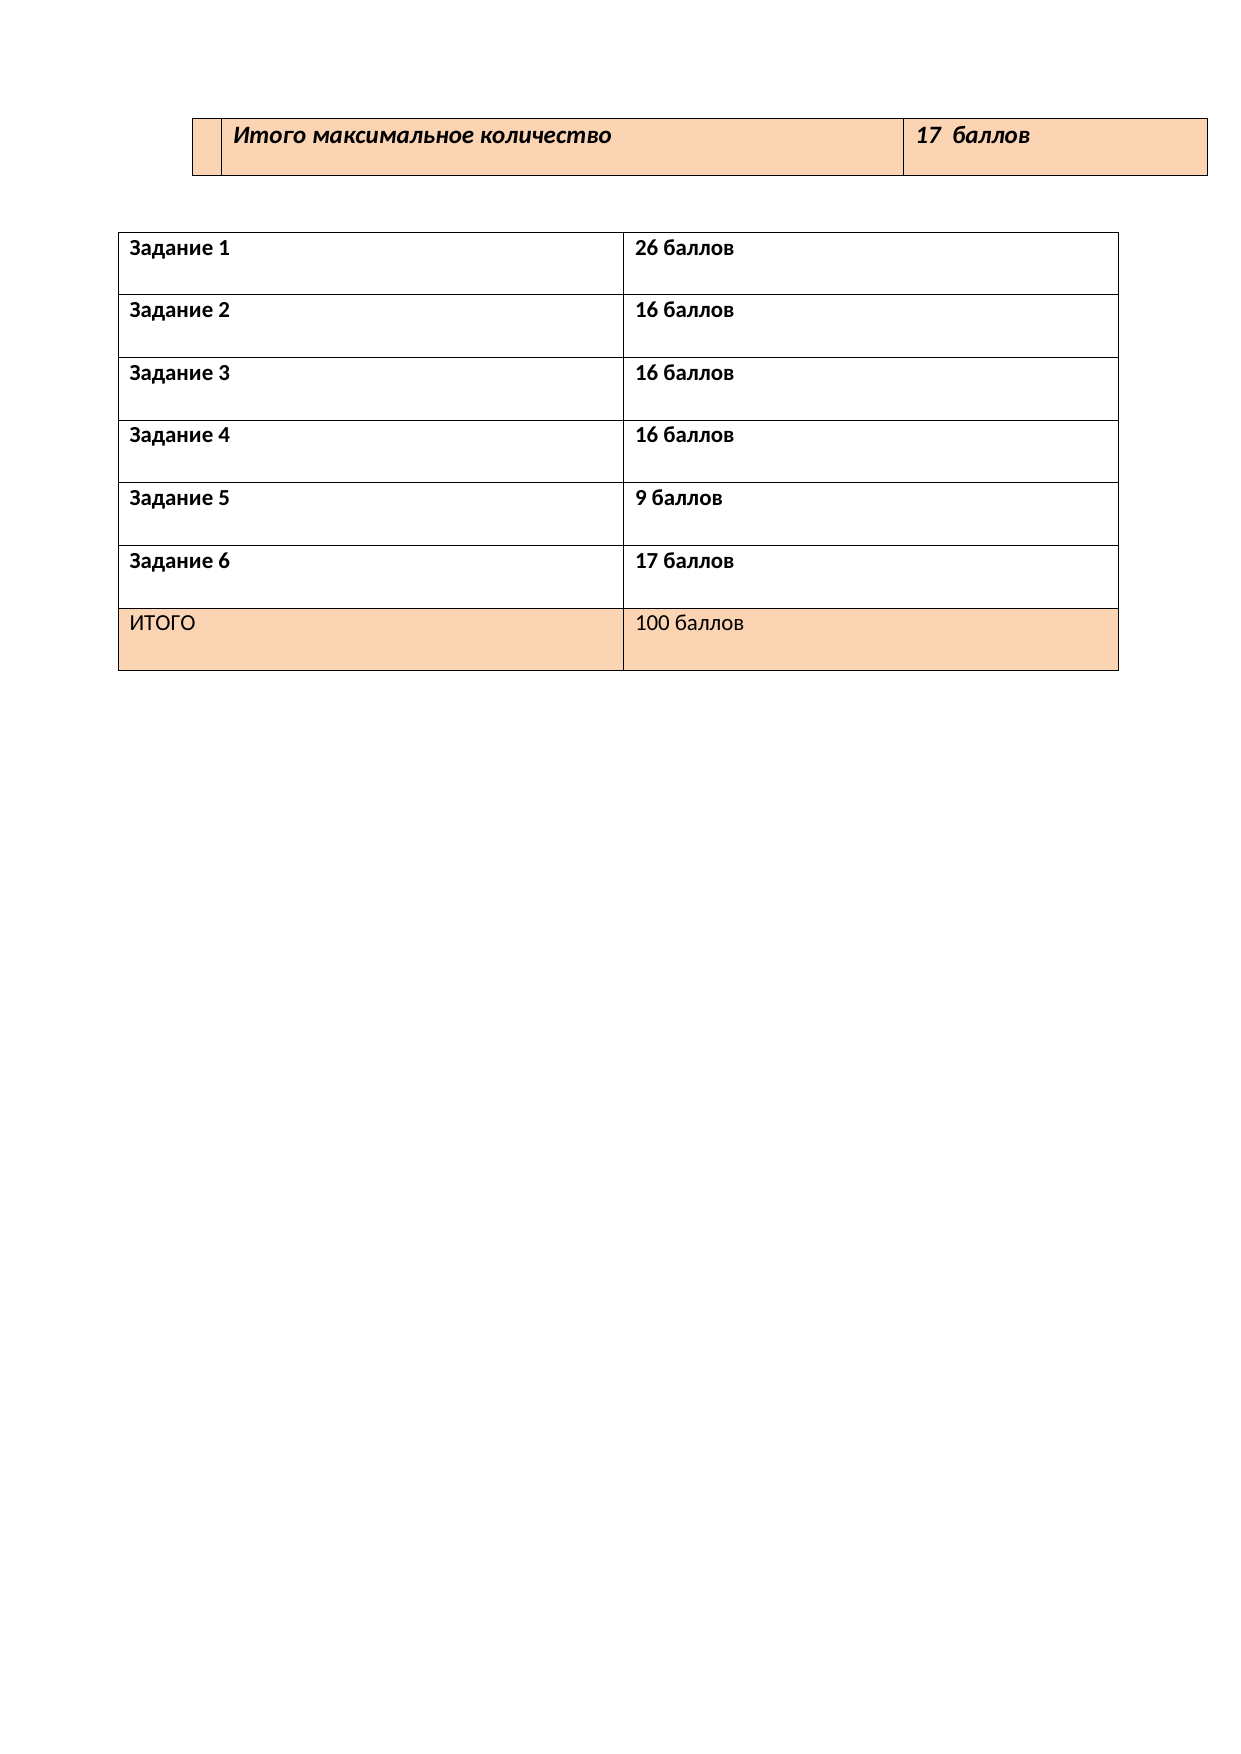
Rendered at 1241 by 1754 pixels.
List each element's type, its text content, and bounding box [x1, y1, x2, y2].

table_cell Задание 6 [119, 546, 623, 607]
table_cell Задание 3 [119, 358, 623, 419]
table_cell 17 баллов [904, 119, 1207, 175]
table_cell 16 баллов [624, 421, 1118, 482]
table_cell 9 баллов [624, 483, 1118, 545]
table_cell 100 баллов [624, 609, 1118, 670]
table_cell 16 баллов [624, 295, 1118, 357]
table_header 26 баллов [624, 233, 1118, 294]
table_cell Задание 4 [119, 421, 623, 482]
table_cell 16 баллов [624, 358, 1118, 419]
table_header Задание 1 [119, 233, 623, 294]
table_cell Итого максимальное количество [222, 119, 903, 175]
table_cell ИТОГО [119, 609, 623, 670]
table_cell [193, 119, 221, 175]
table_cell Задание 2 [119, 295, 623, 357]
table_cell Задание 5 [119, 483, 623, 545]
table_cell 17 баллов [624, 546, 1118, 607]
